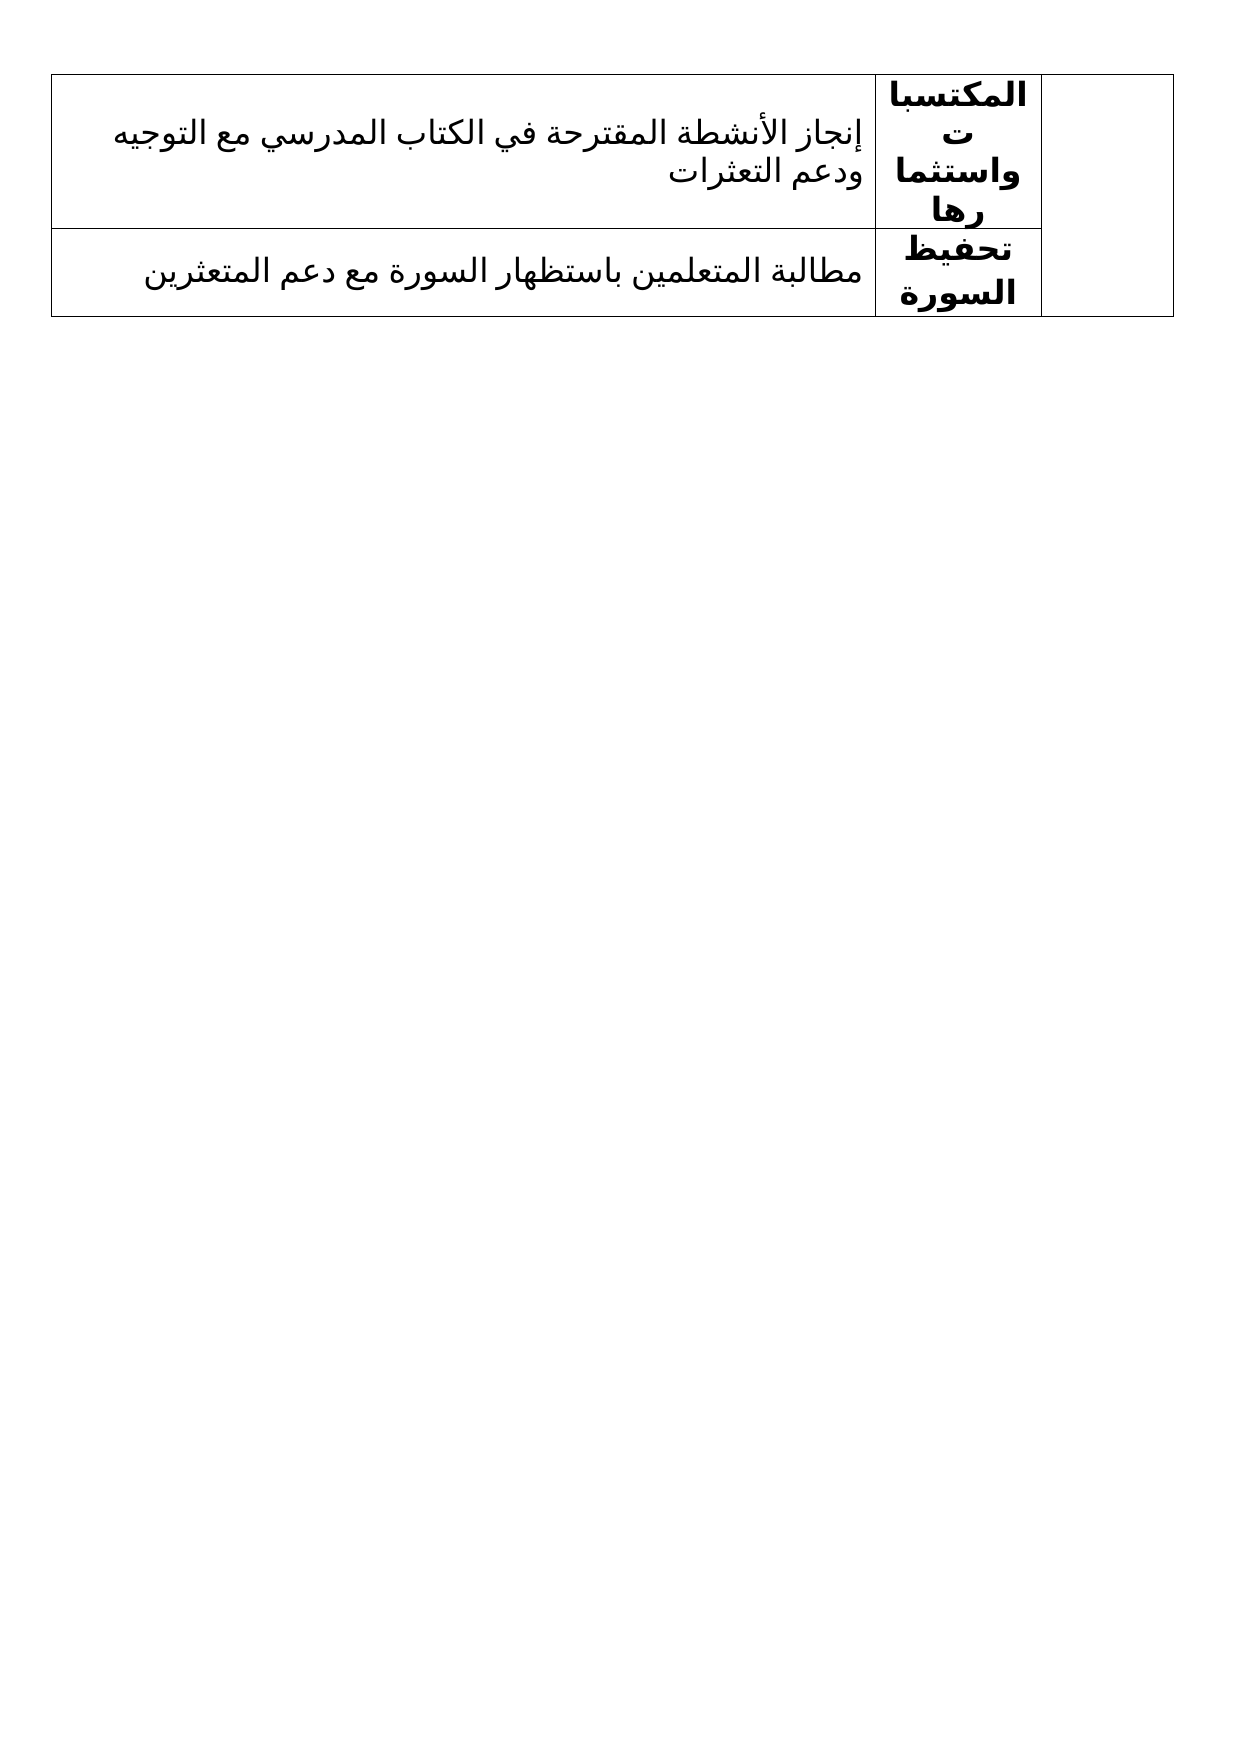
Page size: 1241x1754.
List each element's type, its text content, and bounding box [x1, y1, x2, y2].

table_cell مطالبة المتعلمين باستظهار السورة مع دعم المتعثرين [52, 229, 875, 316]
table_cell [876, 75, 1041, 228]
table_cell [52, 75, 875, 228]
table_cell تحفيظ السورة [876, 229, 1041, 316]
